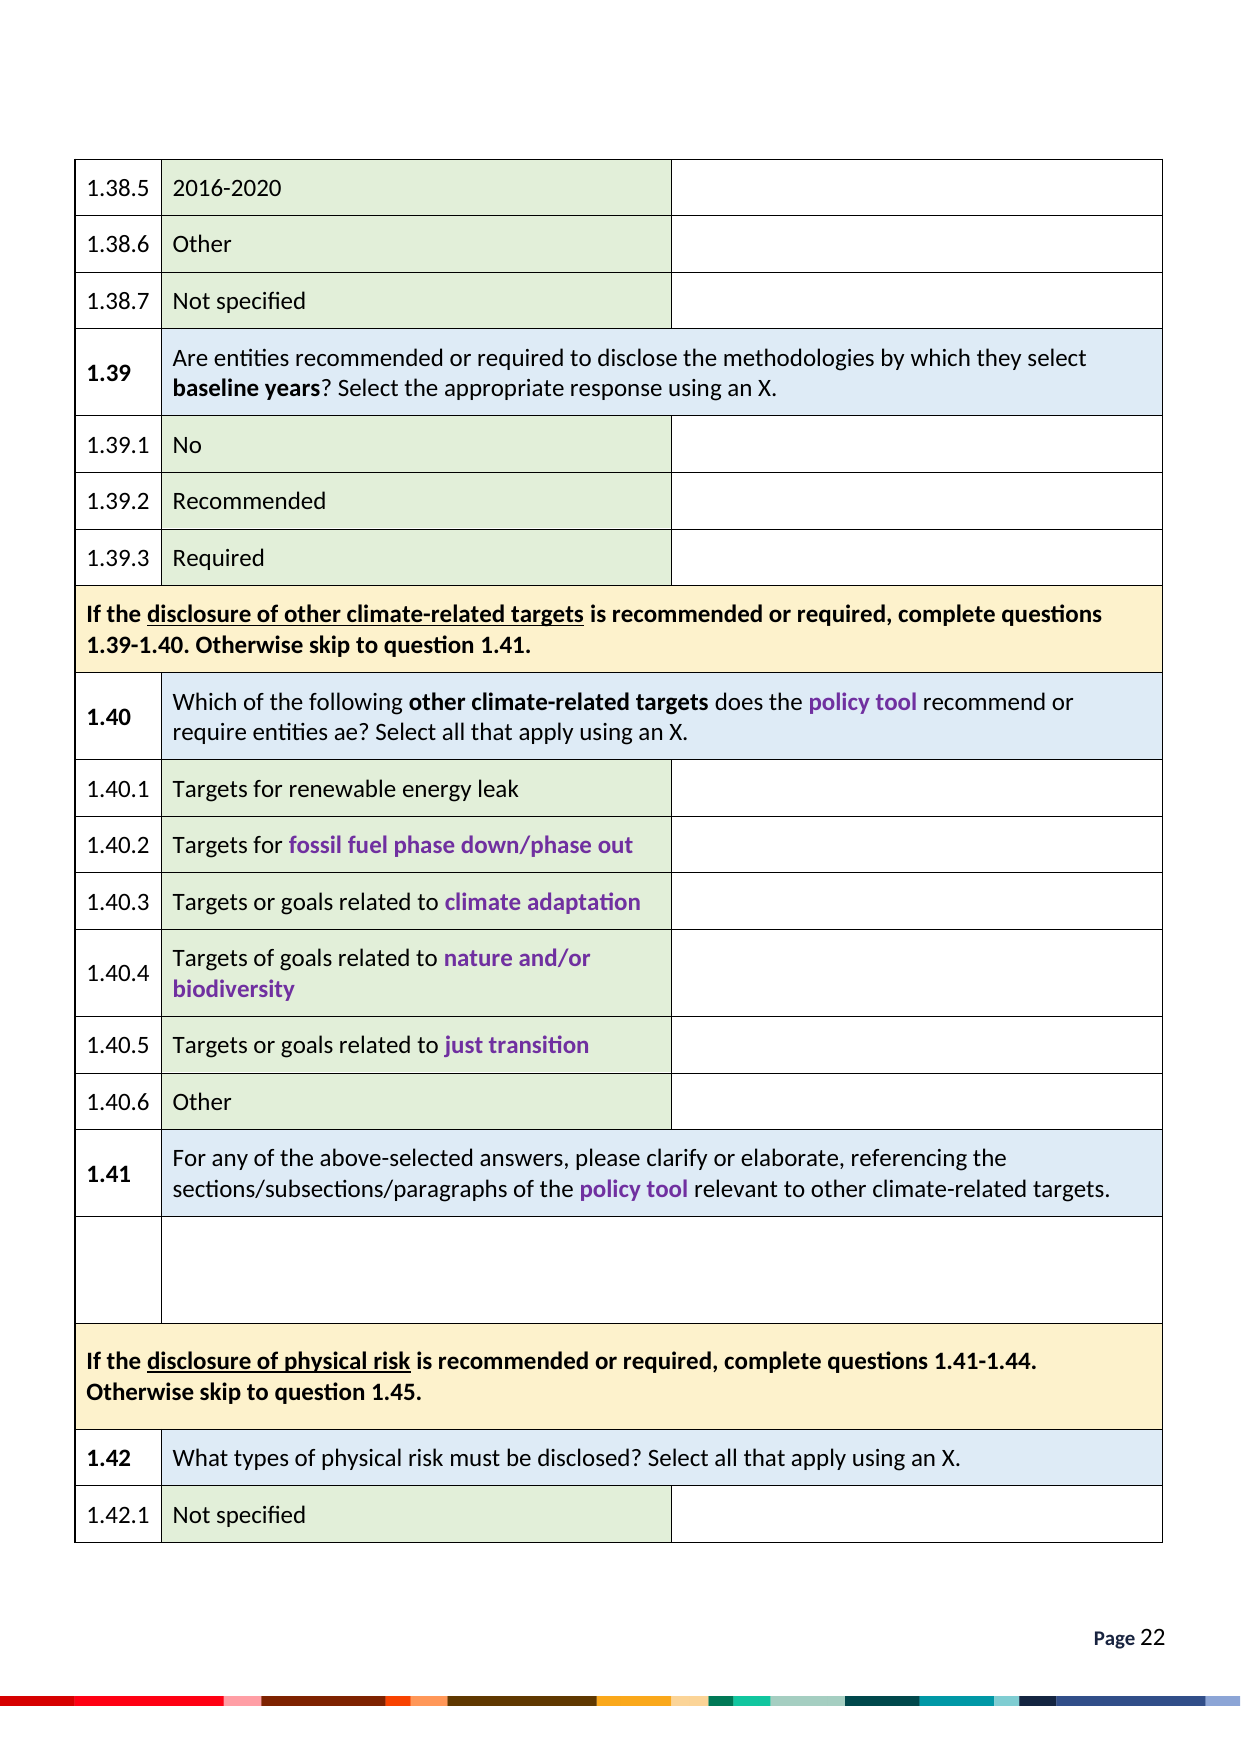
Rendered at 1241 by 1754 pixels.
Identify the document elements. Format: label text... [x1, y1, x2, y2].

table_cell Targets or goals related to climate adaptation [162, 873, 671, 929]
table_cell [672, 416, 1162, 472]
table_cell 1.38.5 [76, 160, 161, 215]
table_cell Not specified [162, 1486, 671, 1542]
table_cell Not specified [162, 273, 671, 328]
table_cell Targets or goals related to just transition [162, 1017, 671, 1072]
table_cell Recommended [162, 473, 671, 528]
table_cell [672, 1017, 1162, 1072]
table_cell If the disclosure of physical risk is recommended or required, complete questions 1.41-1.44. Otherwise skip to question 1.45. [76, 1324, 1162, 1429]
table_cell [672, 160, 1162, 215]
table_cell 1.40.4 [76, 930, 161, 1016]
table_cell Targets for renewable energy leak [162, 760, 671, 816]
table_cell Which of the following other climate-related targets does the policy tool recommend or require entities ae? Select all that apply using an X. [162, 673, 1162, 759]
table_cell What types of physical risk must be disclosed? Select all that apply using an X. [162, 1430, 1162, 1485]
table_cell 1.39.1 [76, 416, 161, 472]
table_cell 1.39.2 [76, 473, 161, 528]
table_cell No [162, 416, 671, 472]
picture [0, 1696, 1241, 1706]
table_cell Targets of goals related to nature and/or biodiversity [162, 930, 671, 1016]
table_cell [672, 760, 1162, 816]
table_cell [76, 1217, 161, 1322]
table_cell 2016-2020 [162, 160, 671, 215]
table_cell 1.41 [76, 1130, 161, 1216]
table_cell 1.40.5 [76, 1017, 161, 1072]
table_cell 1.42.1 [76, 1486, 161, 1542]
table_cell 1.40.3 [76, 873, 161, 929]
table_cell [162, 1217, 1162, 1322]
table_cell If the disclosure of other climate-related targets is recommended or required, complete questions 1.39-1.40. Otherwise skip to question 1.41. [76, 586, 1162, 672]
table_cell [672, 530, 1162, 585]
table_cell [672, 216, 1162, 272]
table_cell [672, 930, 1162, 1016]
table_cell [672, 873, 1162, 929]
table_cell 1.42 [76, 1430, 161, 1485]
table_cell [672, 473, 1162, 528]
table_cell 1.38.6 [76, 216, 161, 272]
table_cell Are entities recommended or required to disclose the methodologies by which they select baseline years? Select the appropriate response using an X. [162, 329, 1162, 415]
table_cell Other [162, 216, 671, 272]
table_cell Required [162, 530, 671, 585]
table_cell [672, 1486, 1162, 1542]
table_cell Targets for fossil fuel phase down/phase out [162, 817, 671, 872]
table_cell Other [162, 1074, 671, 1129]
table_cell 1.40.1 [76, 760, 161, 816]
table_cell 1.39.3 [76, 530, 161, 585]
table_cell For any of the above-selected answers, please clarify or elaborate, referencing the sections/subsections/paragraphs of the policy tool relevant to other climate-related targets. [162, 1130, 1162, 1216]
table_cell 1.40 [76, 673, 161, 759]
table_cell 1.39 [76, 329, 161, 415]
table_cell [672, 1074, 1162, 1129]
table_cell [672, 273, 1162, 328]
table_cell 1.40.2 [76, 817, 161, 872]
table_cell 1.40.6 [76, 1074, 161, 1129]
table_cell [672, 817, 1162, 872]
table_cell 1.38.7 [76, 273, 161, 328]
